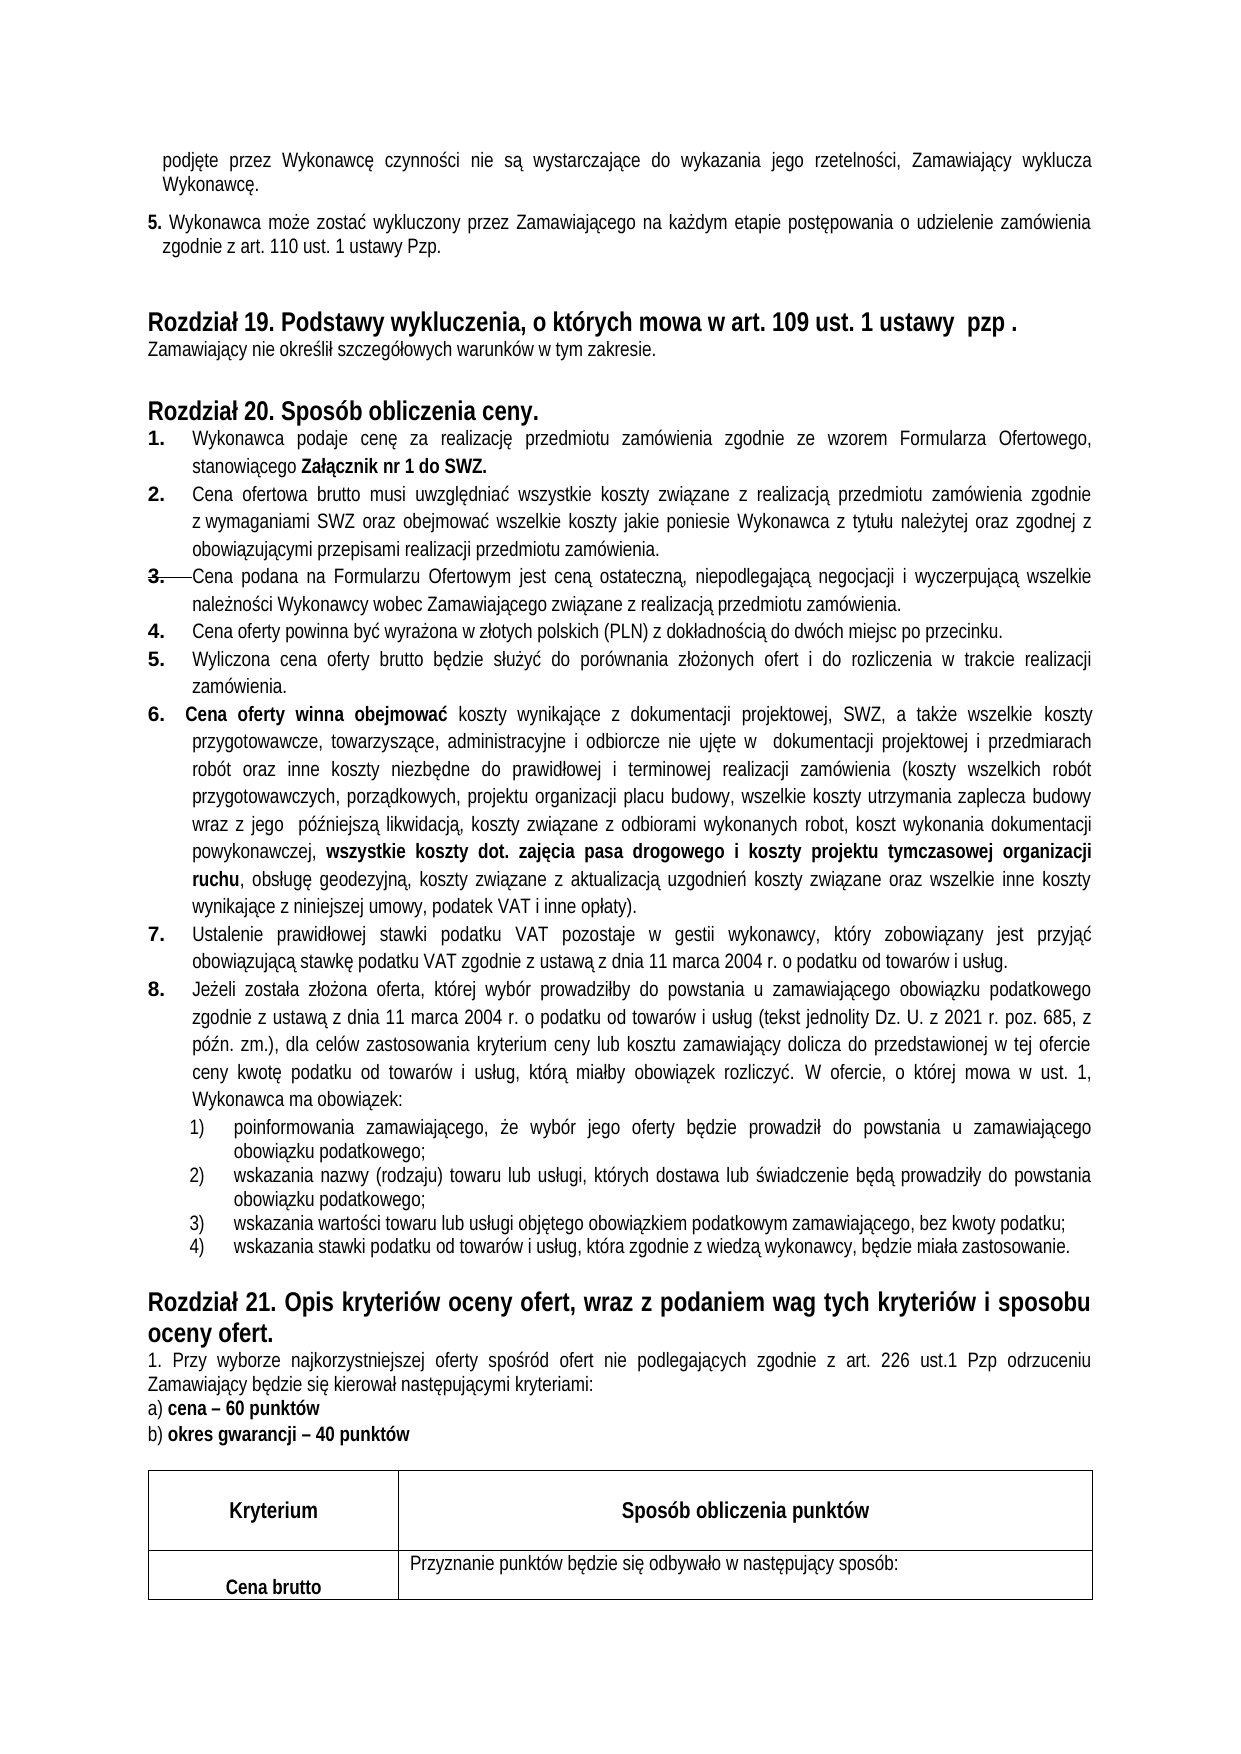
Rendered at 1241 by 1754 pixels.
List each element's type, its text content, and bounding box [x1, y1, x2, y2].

text 1) poinformowania zamawiającego, że wybór jego oferty będzie prowadził do powstania u zamawiającego obowiązku podatkowego; [189, 1114, 1093, 1162]
text a) cena – 60 punktów [148, 1396, 1093, 1420]
text Rozdział 19. Podstawy wykluczenia, o których mowa w art. 109 ust. 1 ustawy pzp . [148, 306, 1093, 337]
text Rozdział 21. Opis kryteriów oceny ofert, wraz z podaniem wag tych kryteriów i sposobu oceny ofert. [148, 1286, 1093, 1348]
table_header Sposób obliczenia punktów [399, 1471, 1092, 1550]
list Wyliczona cena oferty brutto będzie służyć do porównania złożonych ofert i do rozliczenia w trakcie realizacji zamówienia. [148, 647, 1093, 698]
text Zamawiający nie określił szczegółowych warunków w tym zakresie. [148, 337, 1093, 361]
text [148, 148, 1093, 196]
list Ustalenie prawidłowej stawki podatku VAT pozostaje w gestii wykonawcy, który zobowiązany jest przyjąć obowiązującą stawkę podatku VAT zgodnie z ustawą z dnia 11 marca 2004 r. o podatku od towarów i usług. [148, 922, 1093, 973]
list Cena ofertowa brutto musi uwzględniać wszystkie koszty związane z realizacją przedmiotu zamówienia zgodnie z wymaganiami SWZ oraz obejmować wszelkie koszty jakie poniesie Wykonawca z tytułu należytej oraz zgodnej z obowiązującymi przepisami realizacji przedmiotu zamówienia. [148, 481, 1093, 560]
text 3) wskazania wartości towaru lub usługi objętego obowiązkiem podatkowym zamawiającego, bez kwoty podatku; [189, 1210, 1093, 1234]
list Wykonawca podaje cenę za realizację przedmiotu zamówienia zgodnie ze wzorem Formularza Ofertowego, stanowiącego Załącznik nr 1 do SWZ. [148, 426, 1093, 478]
list Cena oferty winna obejmować koszty wynikające z dokumentacji projektowej, SWZ, a także wszelkie koszty przygotowawcze, towarzyszące, administracyjne i odbiorcze nie ujęte w dokumentacji projektowej i przedmiarach robót oraz inne koszty niezbędne do prawidłowej i terminowej realizacji zamówienia (koszty wszelkich robót przygotowawczych, porządkowych, projektu organizacji placu budowy, wszelkie koszty utrzymania zaplecza budowy wraz z jego późniejszą likwidacją, koszty związane z odbiorami wykonanych robot, koszt wykonania dokumentacji powykonawczej, wszystkie koszty dot. zajęcia pasa drogowego i koszty projektu tymczasowej organizacji ruchu, obsługę geodezyjną, koszty związane z aktualizacją uzgodnień koszty związane oraz wszelkie inne koszty wynikające z niniejszej umowy, podatek VAT i inne opłaty). [148, 702, 1093, 918]
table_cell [399, 1551, 1092, 1599]
text 4) wskazania stawki podatku od towarów i usług, która zgodnie z wiedzą wykonawcy, będzie miała zastosowanie. [189, 1234, 1093, 1258]
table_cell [149, 1551, 398, 1599]
list Cena oferty powinna być wyrażona w złotych polskich (PLN) z dokładnością do dwóch miejsc po przecinku. [148, 619, 1093, 643]
table_header Kryterium [149, 1471, 398, 1550]
text 2) wskazania nazwy (rodzaju) towaru lub usługi, których dostawa lub świadczenie będą prowadziły do powstania obowiązku podatkowego; [189, 1162, 1093, 1210]
text 1. Przy wyborze najkorzystniejszej oferty spośród ofert nie podlegających zgodnie z art. 226 ust.1 Pzp odrzuceniu Zamawiający będzie się kierował następującymi kryteriami: [148, 1348, 1093, 1396]
list Jeżeli została złożona oferta, której wybór prowadziłby do powstania u zamawiającego obowiązku podatkowego zgodnie z ustawą z dnia 11 marca 2004 r. o podatku od towarów i usług (tekst jednolity Dz. U. z 2021 r. poz. 685, z późn. zm.), dla celów zastosowania kryterium ceny lub kosztu zamawiający dolicza do przedstawionej w tej ofercie ceny kwotę podatku od towarów i usług, którą miałby obowiązek rozliczyć. W ofercie, o której mowa w ust. 1, Wykonawca ma obowiązek: [148, 977, 1093, 1111]
text b) okres gwarancji – 40 punktów [148, 1422, 1093, 1446]
text 5. Wykonawca może zostać wykluczony przez Zamawiającego na każdym etapie postępowania o udzielenie zamówienia zgodnie z art. 110 ust. 1 ustawy Pzp. [148, 210, 1093, 258]
text Rozdział 20. Sposób obliczenia ceny. [148, 395, 1093, 426]
list Cena podana na Formularzu Ofertowym jest ceną ostateczną, niepodlegającą negocjacji i wyczerpującą wszelkie należności Wykonawcy wobec Zamawiającego związane z realizacją przedmiotu zamówienia. [148, 564, 1093, 616]
